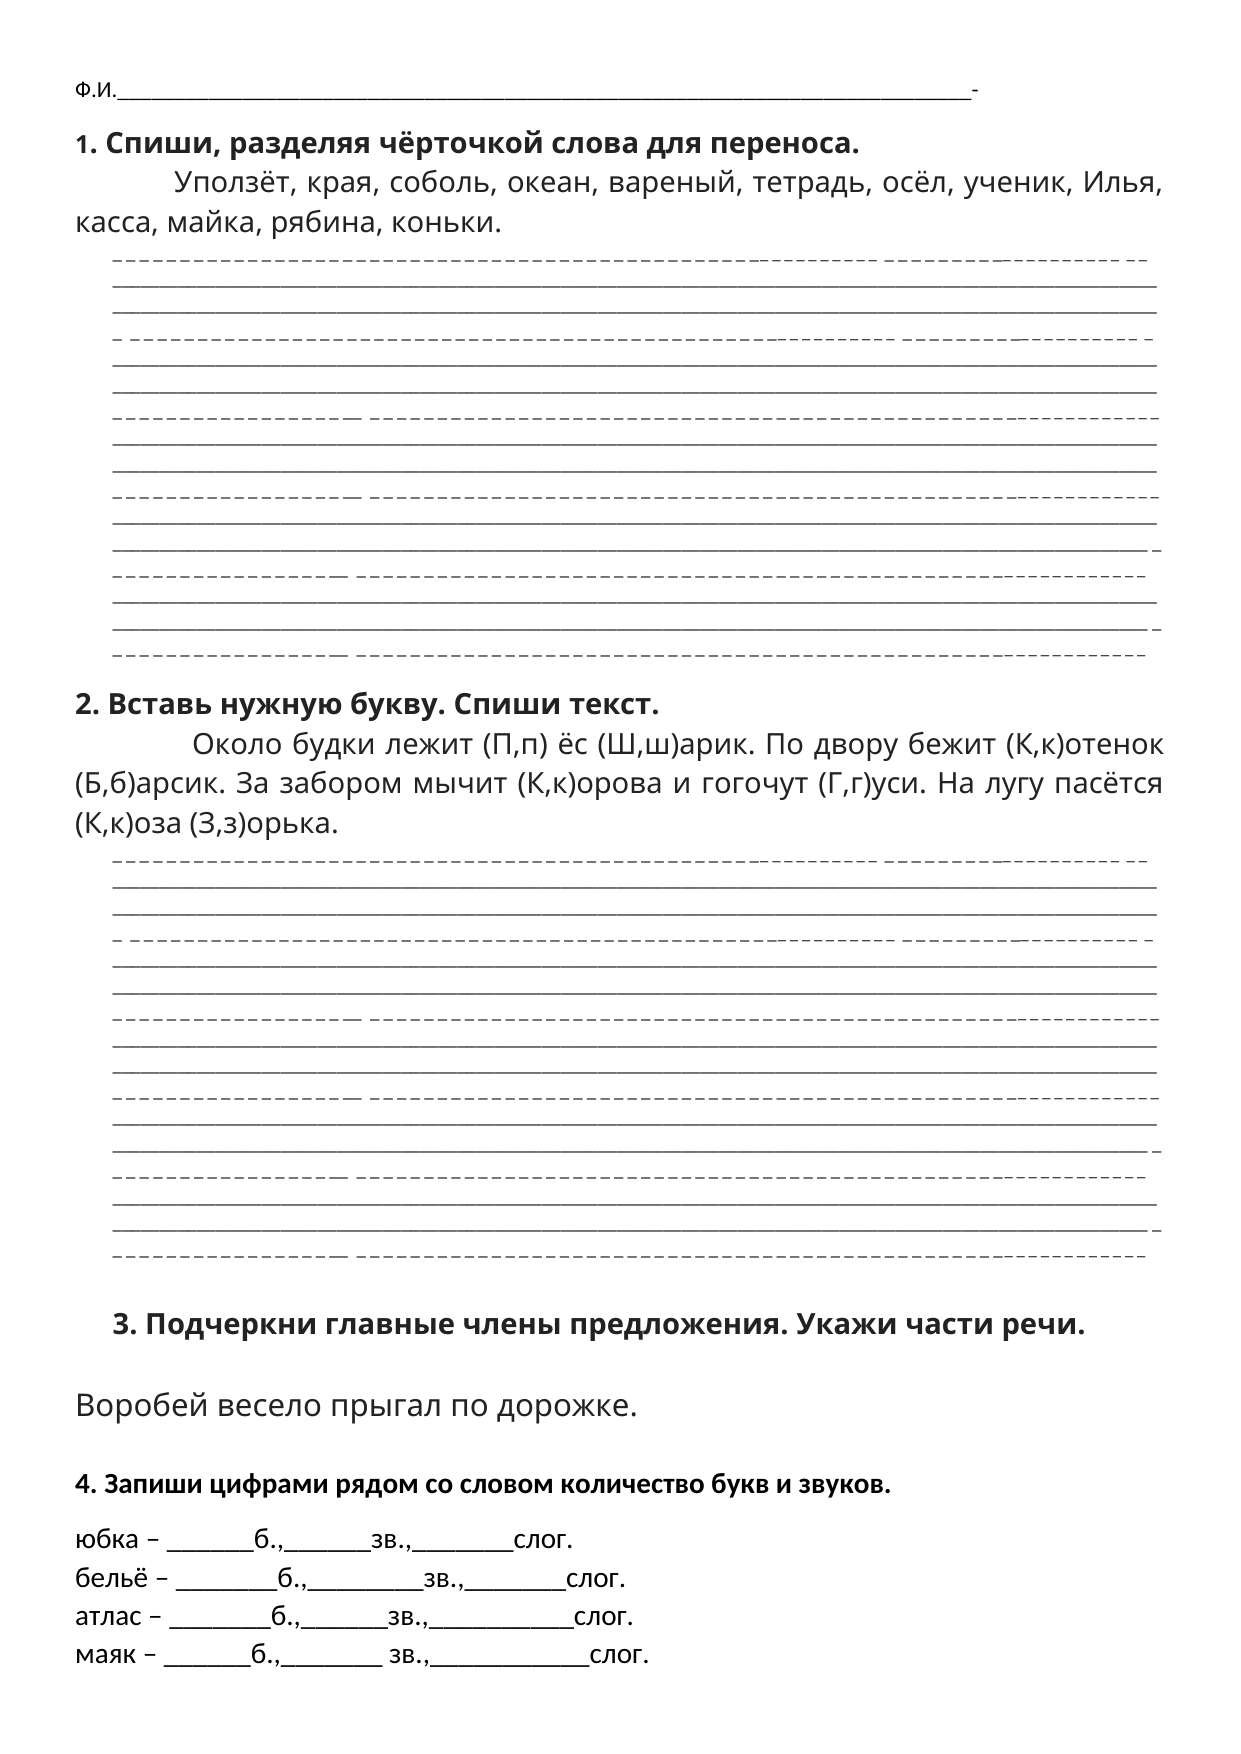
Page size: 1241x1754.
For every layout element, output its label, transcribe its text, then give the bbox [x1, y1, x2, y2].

text 1. Спиши, разделяя чёрточкой слова для переноса. [75, 122, 1165, 162]
text ________________________________________________________________________________________________________________ [112, 868, 1165, 891]
text _ _ _ _ _ _ _ _ _ _ _ _ _ _ _ _ _ _ _ _ _ _ _ _ _ _ _ _ _ _ _ _ _ _ _ _ _ _ _ _ _ _ _ _ _ _ _ __ _ _ _ _ _ _ _ _ _ _ _ _ _ _ _ _ _ __ _ _ _ _ _ _ _ _ _ _ _ [112, 241, 1165, 264]
text 4. Запиши цифрами рядом со словом количество букв и звуков. [75, 1465, 1165, 1501]
text _______________________________________________________________________________________________________________________________________________________________________________________________________________________________ _ _ _ _ _ _ _ _ _ _ _ _ _ _ _ _ _ __ _ _ _ _ _ _ _ _ _ _ _ _ _ _ _ _ _ _ _ _ _ _ _ _ _ _ _ _ _ _ _ _ _ _ _ _ _ _ _ _ _ _ _ _ _ _ _ __ _ _ _ _ _ _ _ _ _ _ _ [112, 1106, 1165, 1181]
text _______________________________________________________________________________________________________________________________________________________________________________________________________________________________ _ _ _ _ _ _ _ _ _ _ _ _ _ _ _ _ _ __ _ _ _ _ _ _ _ _ _ _ _ _ _ _ _ _ _ _ _ _ _ _ _ _ _ _ _ _ _ _ _ _ _ _ _ _ _ _ _ _ _ _ _ _ _ _ _ __ _ _ _ _ _ _ _ _ _ _ _ [112, 1185, 1165, 1260]
text Воробей весело прыгал по дорожке. [75, 1383, 1165, 1426]
text ________________________________________________________________________________________________________________ [112, 895, 1165, 918]
text Около будки лежит (П,п) ёс (Ш,ш)арик. По двору бежит (К,к)отенок (Б,б)арсик. За забором мычит (К,к)орова и гогочут (Г,г)уси. На лугу пасётся (К,к)оза (З,з)орька. [75, 723, 1165, 842]
text _______________________________________________________________________________________________________________________________________________________________________________________________________________________________ _ _ _ _ _ _ _ _ _ _ _ _ _ _ _ _ _ __ _ _ _ _ _ _ _ _ _ _ _ _ _ _ _ _ _ _ _ _ _ _ _ _ _ _ _ _ _ _ _ _ _ _ _ _ _ _ _ _ _ _ _ _ _ _ _ __ _ _ _ _ _ _ _ _ _ _ _ [112, 583, 1165, 659]
text ________________________________________________________________________________________________________________________________________________________________________________________________________________________________ _ _ _ _ _ _ _ _ _ _ _ _ _ _ _ _ _ __ _ _ _ _ _ _ _ _ _ _ _ _ _ _ _ _ _ _ _ _ _ _ _ _ _ _ _ _ _ _ _ _ _ _ _ _ _ _ _ _ _ _ _ _ _ _ _ __ _ _ _ _ _ _ _ _ _ _ _ [112, 425, 1165, 501]
text ________________________________________________________________________________________________________________________________________________________________________________________________________________________________ _ _ _ _ _ _ _ _ _ _ _ _ _ _ _ _ _ __ _ _ _ _ _ _ _ _ _ _ _ _ _ _ _ _ _ _ _ _ _ _ _ _ _ _ _ _ _ _ _ _ _ _ _ _ _ _ _ _ _ _ _ _ _ _ _ __ _ _ _ _ _ _ _ _ _ _ _ [112, 948, 1165, 1023]
text Ф.И.___________________________________________________________________________- [75, 75, 1165, 103]
text _ _ _ _ _ _ _ _ _ _ _ _ _ _ _ _ _ _ _ _ _ _ _ _ _ _ _ _ _ _ _ _ _ _ _ _ _ _ _ _ _ _ _ _ _ _ _ _ __ _ _ _ _ _ _ _ _ _ _ _ _ _ _ _ _ _ __ _ _ _ _ _ _ _ _ _ _ [112, 921, 1165, 944]
text _ _ _ _ _ _ _ _ _ _ _ _ _ _ _ _ _ _ _ _ _ _ _ _ _ _ _ _ _ _ _ _ _ _ _ _ _ _ _ _ _ _ _ _ _ _ _ __ _ _ _ _ _ _ _ _ _ _ _ _ _ _ _ _ _ __ _ _ _ _ _ _ _ _ _ _ _ [112, 842, 1165, 865]
text ________________________________________________________________________________________________________________________________________________________________________________________________________________________________ _ _ _ _ _ _ _ _ _ _ _ _ _ _ _ _ _ __ _ _ _ _ _ _ _ _ _ _ _ _ _ _ _ _ _ _ _ _ _ _ _ _ _ _ _ _ _ _ _ _ _ _ _ _ _ _ _ _ _ _ _ _ _ _ _ __ _ _ _ _ _ _ _ _ _ _ _ [112, 1027, 1165, 1102]
text Уползёт, края, соболь, океан, вареный, тетрадь, осёл, ученик, Илья, касса, майка, рябина, коньки. [75, 162, 1165, 241]
text _ _ _ _ _ _ _ _ _ _ _ _ _ _ _ _ _ _ _ _ _ _ _ _ _ _ _ _ _ _ _ _ _ _ _ _ _ _ _ _ _ _ _ _ _ _ _ _ __ _ _ _ _ _ _ _ _ _ _ _ _ _ _ _ _ _ __ _ _ _ _ _ _ _ _ _ _ [112, 320, 1165, 343]
text _______________________________________________________________________________________________________________________________________________________________________________________________________________________________ _ _ _ _ _ _ _ _ _ _ _ _ _ _ _ _ _ __ _ _ _ _ _ _ _ _ _ _ _ _ _ _ _ _ _ _ _ _ _ _ _ _ _ _ _ _ _ _ _ _ _ _ _ _ _ _ _ _ _ _ _ _ _ _ _ __ _ _ _ _ _ _ _ _ _ _ _ [112, 504, 1165, 580]
text ________________________________________________________________________________________________________________________________________________________________________________________________________________________________ _ _ _ _ _ _ _ _ _ _ _ _ _ _ _ _ _ __ _ _ _ _ _ _ _ _ _ _ _ _ _ _ _ _ _ _ _ _ _ _ _ _ _ _ _ _ _ _ _ _ _ _ _ _ _ _ _ _ _ _ _ _ _ _ _ __ _ _ _ _ _ _ _ _ _ _ _ [112, 346, 1165, 422]
text 2. Вставь нужную букву. Спиши текст. [75, 683, 1165, 723]
text 3. Подчеркни главные члены предложения. Укажи части речи. [112, 1303, 1165, 1343]
text ________________________________________________________________________________________________________________ [112, 294, 1165, 317]
text юбка – ______б.,______зв.,_______слог. бельё – _______б.,________зв.,_______слог. атлас – _______б.,______зв.,__________слог. маяк – ______б.,_______ зв.,___________слог. [75, 1520, 1165, 1671]
text ________________________________________________________________________________________________________________ [112, 267, 1165, 290]
